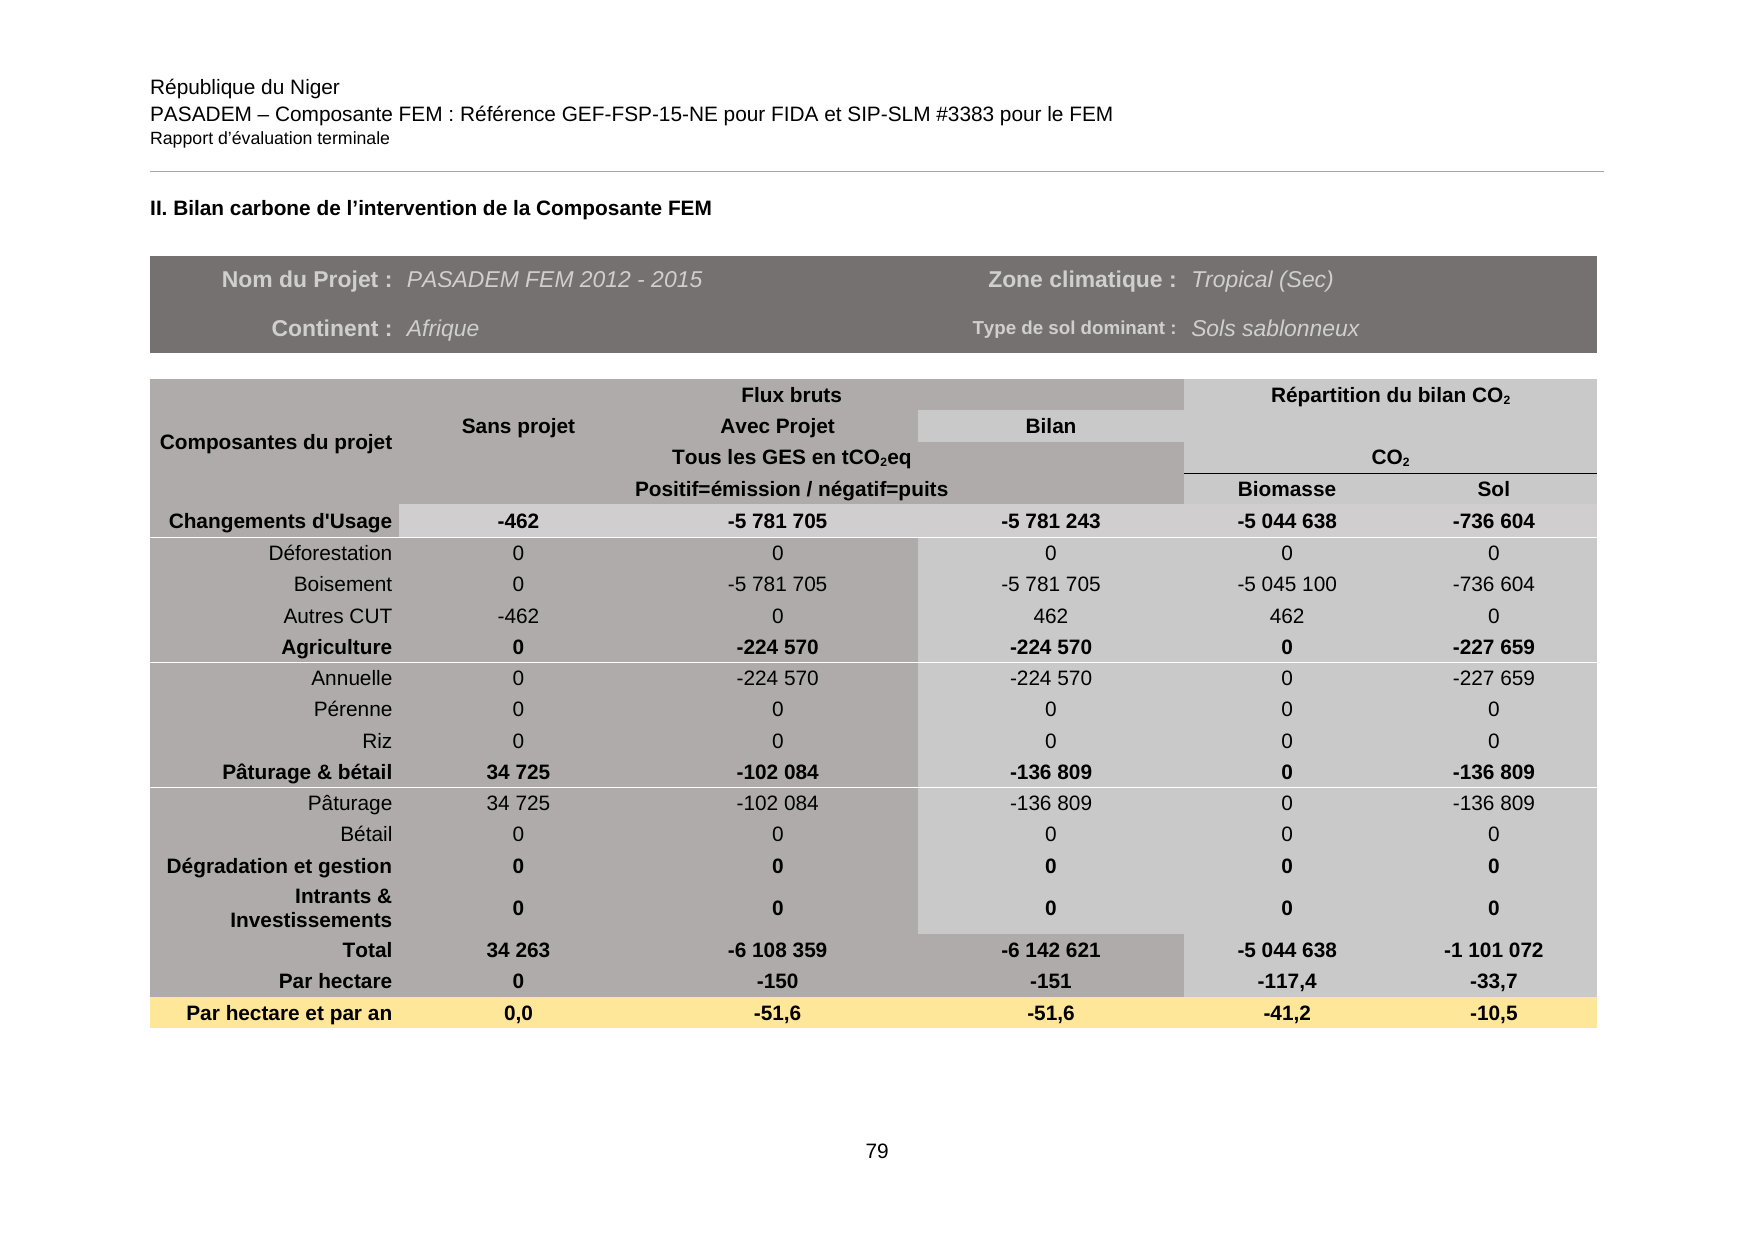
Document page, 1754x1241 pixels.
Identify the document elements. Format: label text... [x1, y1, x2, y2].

text II. Bilan carbone de l’intervention de la Composante FEM [150, 195, 1604, 219]
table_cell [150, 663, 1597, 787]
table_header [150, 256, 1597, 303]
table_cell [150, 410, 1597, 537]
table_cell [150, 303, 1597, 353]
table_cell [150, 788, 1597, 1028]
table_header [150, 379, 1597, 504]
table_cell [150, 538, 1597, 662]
